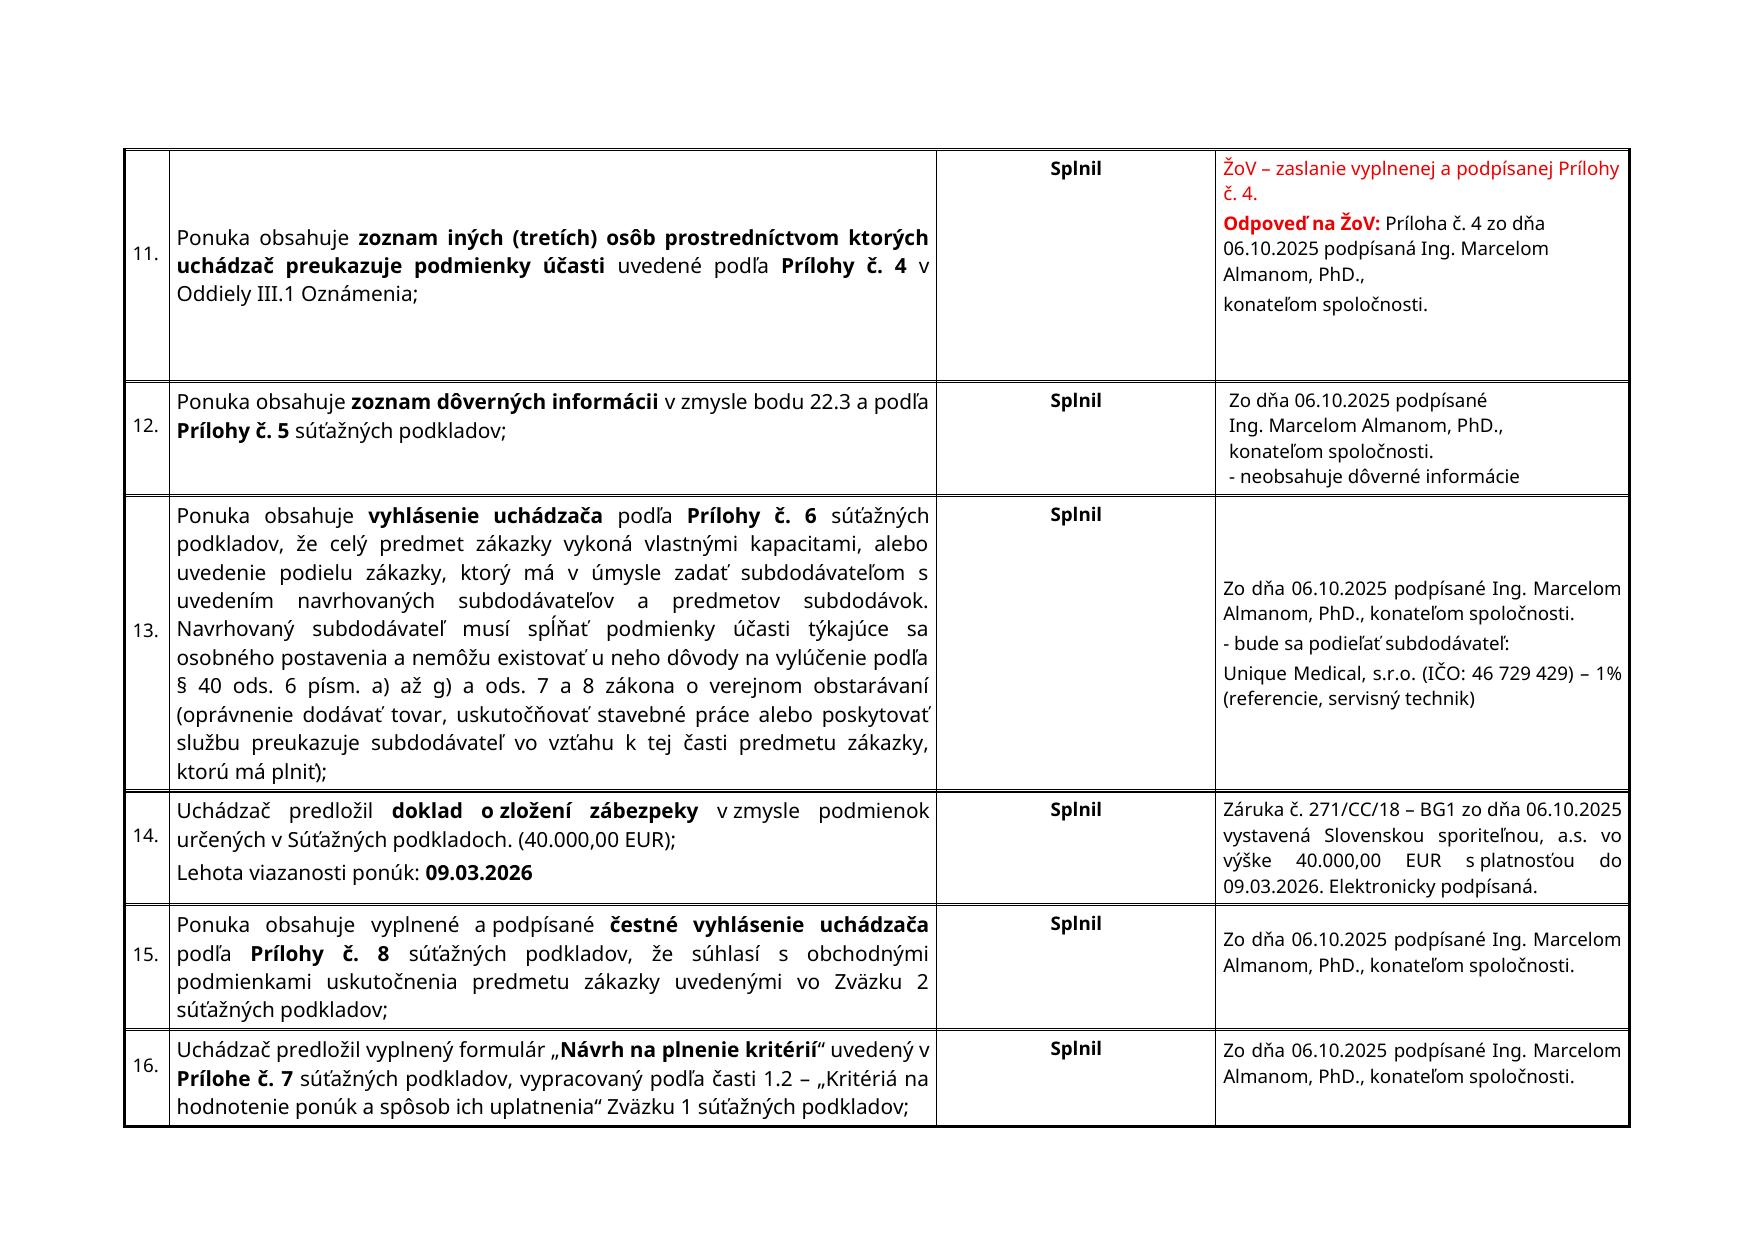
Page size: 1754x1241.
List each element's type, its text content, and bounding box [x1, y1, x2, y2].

table_cell Ponuka obsahuje zoznam dôverných informácii v zmysle bodu 22.3 a podľa Prílohy č. 5 súťažných podkladov; [170, 383, 936, 493]
table_cell [126, 497, 169, 789]
table_cell Zo dňa 06.10.2025 podpísané Ing. Marcelom Almanom, PhD., konateľom spoločnosti. - bude sa podieľať subdodávateľ: Unique Medical, s.r.o. (IČO: 46 729 429) – 1% (referencie, servisný technik) [1216, 497, 1628, 789]
table_cell Zo dňa 06.10.2025 podpísané Ing. Marcelom Almanom, PhD., konateľom spoločnosti. [1216, 906, 1628, 1028]
table_cell [126, 793, 169, 903]
table_cell Splnil [937, 906, 1215, 1028]
table_cell Splnil [937, 793, 1215, 903]
table_cell [126, 906, 169, 1028]
table_cell [126, 1031, 169, 1125]
table_cell ŽoV – zaslanie vyplnenej a podpísanej Prílohy č. 4. Odpoveď na ŽoV: Príloha č. 4 zo dňa 06.10.2025 podpísaná Ing. Marcelom Almanom, PhD., konateľom spoločnosti. [1216, 151, 1628, 380]
table_cell Záruka č. 271/CC/18 – BG1 zo dňa 06.10.2025 vystavená Slovenskou sporiteľnou, a.s. vo výške 40.000,00 EUR s platnosťou do 09.03.2026. Elektronicky podpísaná. [1216, 793, 1628, 903]
table_cell Ponuka obsahuje vyplnené a podpísané čestné vyhlásenie uchádzača podľa Prílohy č. 8 súťažných podkladov, že súhlasí s obchodnými podmienkami uskutočnenia predmetu zákazky uvedenými vo Zväzku 2 súťažných podkladov; [170, 906, 936, 1028]
table_cell Splnil [937, 497, 1215, 789]
table_cell Ponuka obsahuje zoznam iných (tretích) osôb prostredníctvom ktorých uchádzač preukazuje podmienky účasti uvedené podľa Prílohy č. 4 v Oddiely III.1 Oznámenia; [170, 151, 936, 380]
table_cell Splnil [937, 151, 1215, 380]
table_cell Zo dňa 06.10.2025 podpísané Ing. Marcelom Almanom, PhD., konateľom spoločnosti. [1216, 1031, 1628, 1125]
table_cell [126, 151, 169, 380]
table_cell Uchádzač predložil doklad o zložení zábezpeky v zmysle podmienok určených v Súťažných podkladoch. (40.000,00 EUR); Lehota viazanosti ponúk: 09.03.2026 [170, 793, 936, 903]
table_cell Zo dňa 06.10.2025 podpísané Ing. Marcelom Almanom, PhD., konateľom spoločnosti. - neobsahuje dôverné informácie [1216, 383, 1628, 493]
table_cell Splnil [937, 383, 1215, 493]
table_cell Splnil [937, 1031, 1215, 1125]
table_cell Uchádzač predložil vyplnený formulár „Návrh na plnenie kritérií“ uvedený v Prílohe č. 7 súťažných podkladov, vypracovaný podľa časti 1.2 – „Kritériá na hodnotenie ponúk a spôsob ich uplatnenia“ Zväzku 1 súťažných podkladov; [170, 1031, 936, 1125]
table_cell Ponuka obsahuje vyhlásenie uchádzača podľa Prílohy č. 6 súťažných podkladov, že celý predmet zákazky vykoná vlastnými kapacitami, alebo uvedenie podielu zákazky, ktorý má v úmysle zadať subdodávateľom s uvedením navrhovaných subdodávateľov a predmetov subdodávok. Navrhovaný subdodávateľ musí spĺňať podmienky účasti týkajúce sa osobného postavenia a nemôžu existovať u neho dôvody na vylúčenie podľa § 40 ods. 6 písm. a) až g) a ods. 7 a 8 zákona o verejnom obstarávaní (oprávnenie dodávať tovar, uskutočňovať stavebné práce alebo poskytovať službu preukazuje subdodávateľ vo vzťahu k tej časti predmetu zákazky, ktorú má plniť); [170, 497, 936, 789]
table_cell [126, 383, 169, 493]
